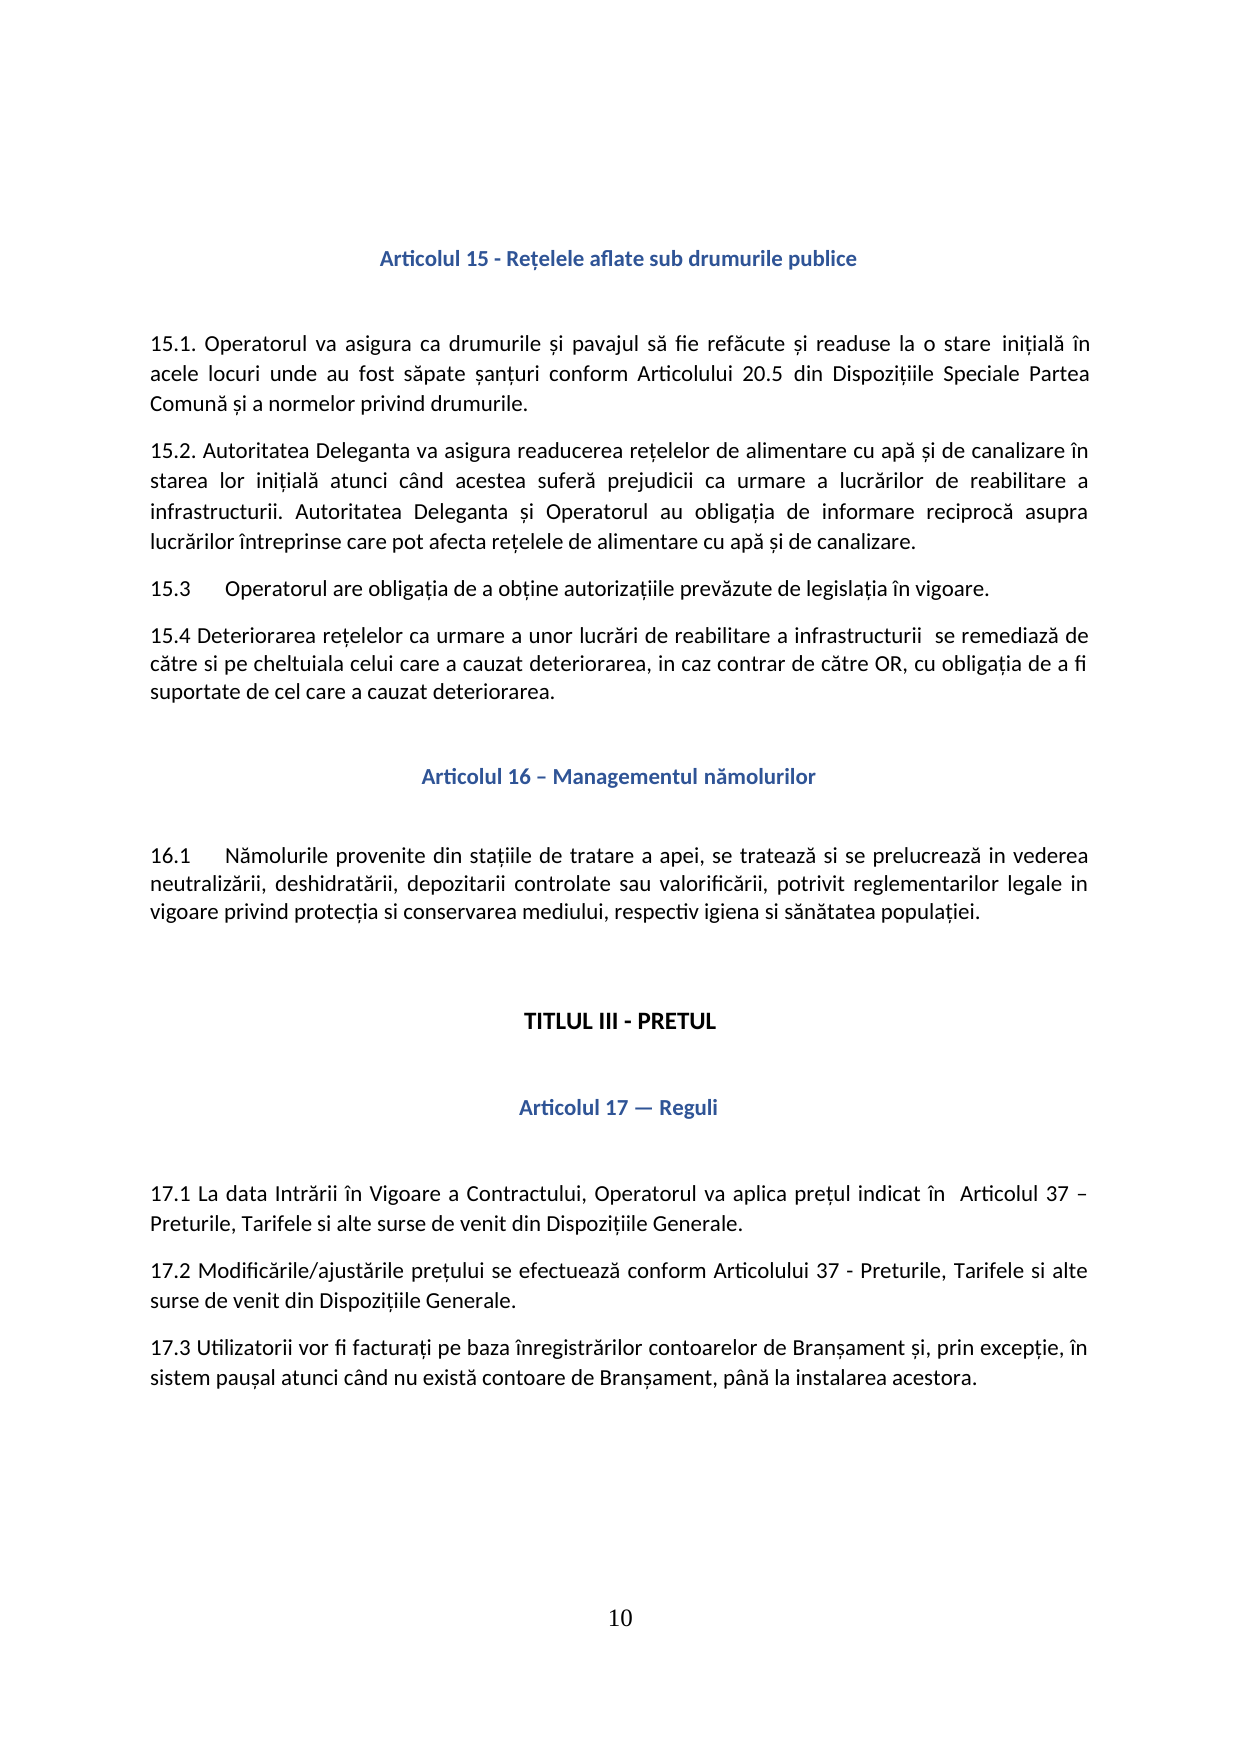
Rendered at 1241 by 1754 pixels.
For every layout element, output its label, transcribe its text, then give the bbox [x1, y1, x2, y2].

subtitle Articolul 17 — Reguli [150, 1093, 1087, 1122]
subtitle Articolul 16 – Managementul nămolurilor [150, 762, 1087, 790]
text 15.2. Autoritatea Deleganta va asigura readucerea rețelelor de alimentare cu apă și de canalizare în starea lor inițială atunci când acestea suferă prejudicii ca urmare a lucrărilor de reabilitare a infrastructurii. Autoritatea Deleganta și Operatorul au obligația de informare reciprocă asupra lucrărilor întreprinse care pot afecta rețelele de alimentare cu apă și de canalizare. [150, 436, 1090, 555]
text 17.2 Modificările/ajustările prețului se efectuează conform Articolului 37 - Preturile, Tarifele si alte surse de venit din Dispozițiile Generale. [150, 1256, 1090, 1314]
text 15.1. Operatorul va asigura ca drumurile și pavajul să fie refăcute și readuse la o stare inițială în acele locuri unde au fost săpate șanțuri conform Articolului 20.5 din Dispozițiile Speciale Partea Comună și a normelor privind drumurile. [150, 329, 1090, 418]
list Operatorul are obligația de a obține autorizațiile prevăzute de legislația în vigoare. [150, 574, 1090, 602]
text 17.3 Utilizatorii vor fi facturați pe baza înregistrărilor contoarelor de Branșament și, prin excepție, în sistem paușal atunci când nu există contoare de Branșament, până la instalarea acestora. [150, 1333, 1090, 1391]
text 16.1 Nămolurile provenite din stațiile de tratare a apei, se tratează si se prelucrează in vederea neutralizării, deshidratării, depozitarii controlate sau valorificării, potrivit reglementarilor legale in vigoare privind protecția si conservarea mediului, respectiv igiena si sănătatea populației. [150, 841, 1090, 925]
subtitle Articolul 15 - Rețelele aflate sub drumurile publice [150, 244, 1087, 272]
subtitle TITLUL III - PRETUL [150, 1005, 1090, 1036]
text 17.1 La data Intrării în Vigoare a Contractului, Operatorul va aplica prețul indicat în Articolul 37 – Preturile, Tarifele si alte surse de venit din Dispozițiile Generale. [150, 1179, 1090, 1237]
text 15.4 Deteriorarea rețelelor ca urmare a unor lucrări de reabilitare a infrastructurii se remediază de către si pe cheltuiala celui care a cauzat deteriorarea, in caz contrar de către OR, cu obligația de a fi suportate de cel care a cauzat deteriorarea. [150, 621, 1090, 705]
